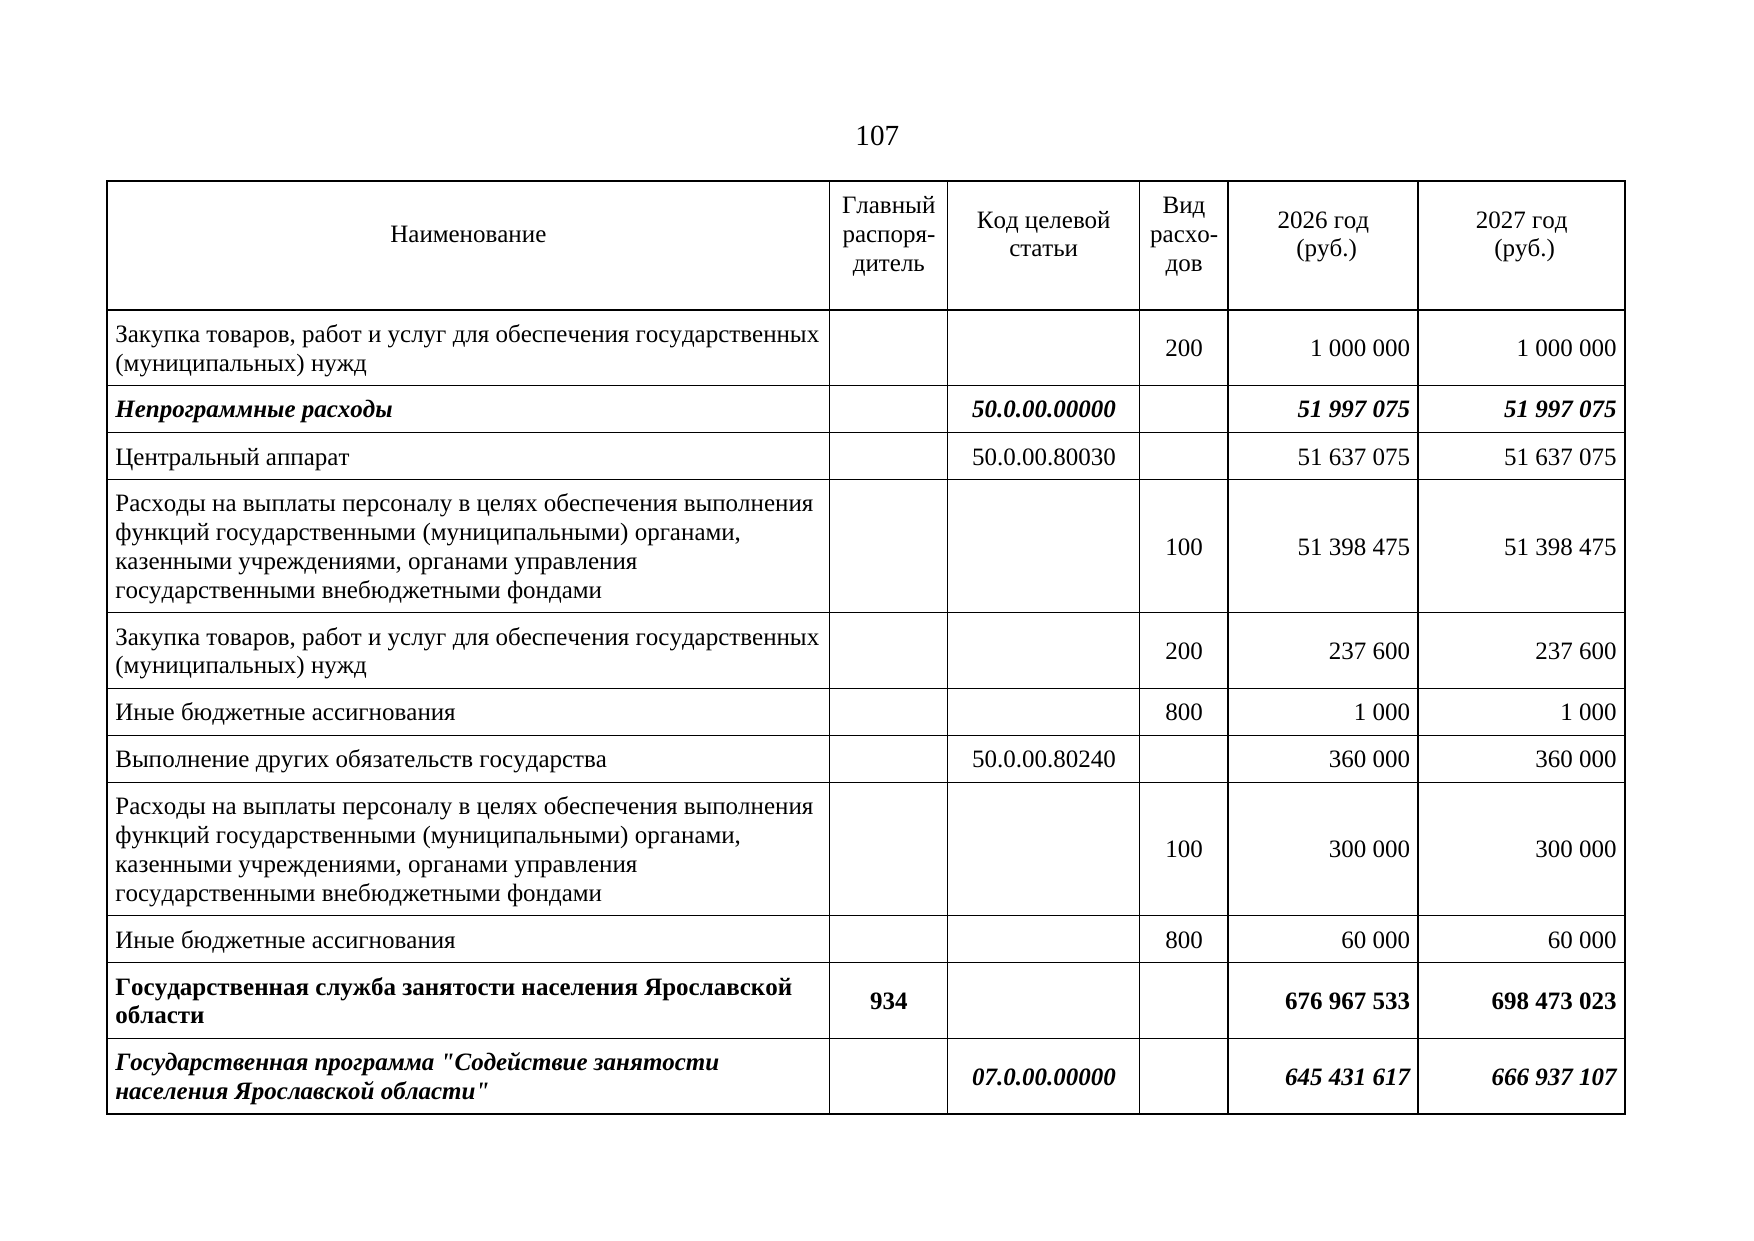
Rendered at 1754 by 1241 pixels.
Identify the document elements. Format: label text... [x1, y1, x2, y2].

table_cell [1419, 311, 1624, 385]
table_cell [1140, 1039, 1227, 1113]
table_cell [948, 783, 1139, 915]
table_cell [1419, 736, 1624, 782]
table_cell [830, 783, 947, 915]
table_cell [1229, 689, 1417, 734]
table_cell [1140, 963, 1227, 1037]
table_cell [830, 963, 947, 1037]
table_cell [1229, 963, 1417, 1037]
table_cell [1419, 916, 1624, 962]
table_header Код целевой статьи [948, 182, 1139, 309]
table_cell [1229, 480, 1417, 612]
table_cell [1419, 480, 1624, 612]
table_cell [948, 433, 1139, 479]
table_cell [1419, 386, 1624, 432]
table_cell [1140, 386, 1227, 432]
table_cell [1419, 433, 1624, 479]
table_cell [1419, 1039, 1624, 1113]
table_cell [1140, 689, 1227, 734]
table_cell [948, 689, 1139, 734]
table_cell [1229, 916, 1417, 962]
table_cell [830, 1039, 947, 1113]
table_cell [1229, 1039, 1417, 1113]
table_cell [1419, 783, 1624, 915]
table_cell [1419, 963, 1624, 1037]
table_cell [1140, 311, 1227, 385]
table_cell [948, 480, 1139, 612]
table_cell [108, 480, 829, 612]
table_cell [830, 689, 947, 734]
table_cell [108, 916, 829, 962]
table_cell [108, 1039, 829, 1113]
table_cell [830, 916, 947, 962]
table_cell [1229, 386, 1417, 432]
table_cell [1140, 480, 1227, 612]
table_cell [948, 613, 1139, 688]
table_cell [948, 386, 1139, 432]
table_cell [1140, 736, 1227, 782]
table_header Вид расхо-дов [1140, 182, 1227, 309]
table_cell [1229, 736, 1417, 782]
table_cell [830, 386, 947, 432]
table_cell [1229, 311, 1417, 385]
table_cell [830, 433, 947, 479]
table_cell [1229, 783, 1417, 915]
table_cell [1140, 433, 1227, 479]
table_header 2026 год (руб.) [1229, 182, 1417, 309]
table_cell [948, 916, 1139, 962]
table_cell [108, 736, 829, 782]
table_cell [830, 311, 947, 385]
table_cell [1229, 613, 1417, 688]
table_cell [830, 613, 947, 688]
table_header 2027 год (руб.) [1419, 182, 1624, 309]
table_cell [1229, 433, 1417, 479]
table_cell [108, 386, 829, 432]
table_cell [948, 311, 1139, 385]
table_header Наименование [108, 182, 829, 309]
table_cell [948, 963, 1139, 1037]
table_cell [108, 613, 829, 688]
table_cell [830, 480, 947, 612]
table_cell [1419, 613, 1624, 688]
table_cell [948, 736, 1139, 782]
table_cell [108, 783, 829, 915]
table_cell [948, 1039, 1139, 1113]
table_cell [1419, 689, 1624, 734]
table_header Главный распоря-дитель [830, 182, 947, 309]
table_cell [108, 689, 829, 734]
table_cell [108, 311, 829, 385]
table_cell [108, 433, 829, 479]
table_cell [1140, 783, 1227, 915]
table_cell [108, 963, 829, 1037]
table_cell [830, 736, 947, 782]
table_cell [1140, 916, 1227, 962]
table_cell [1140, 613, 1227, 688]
